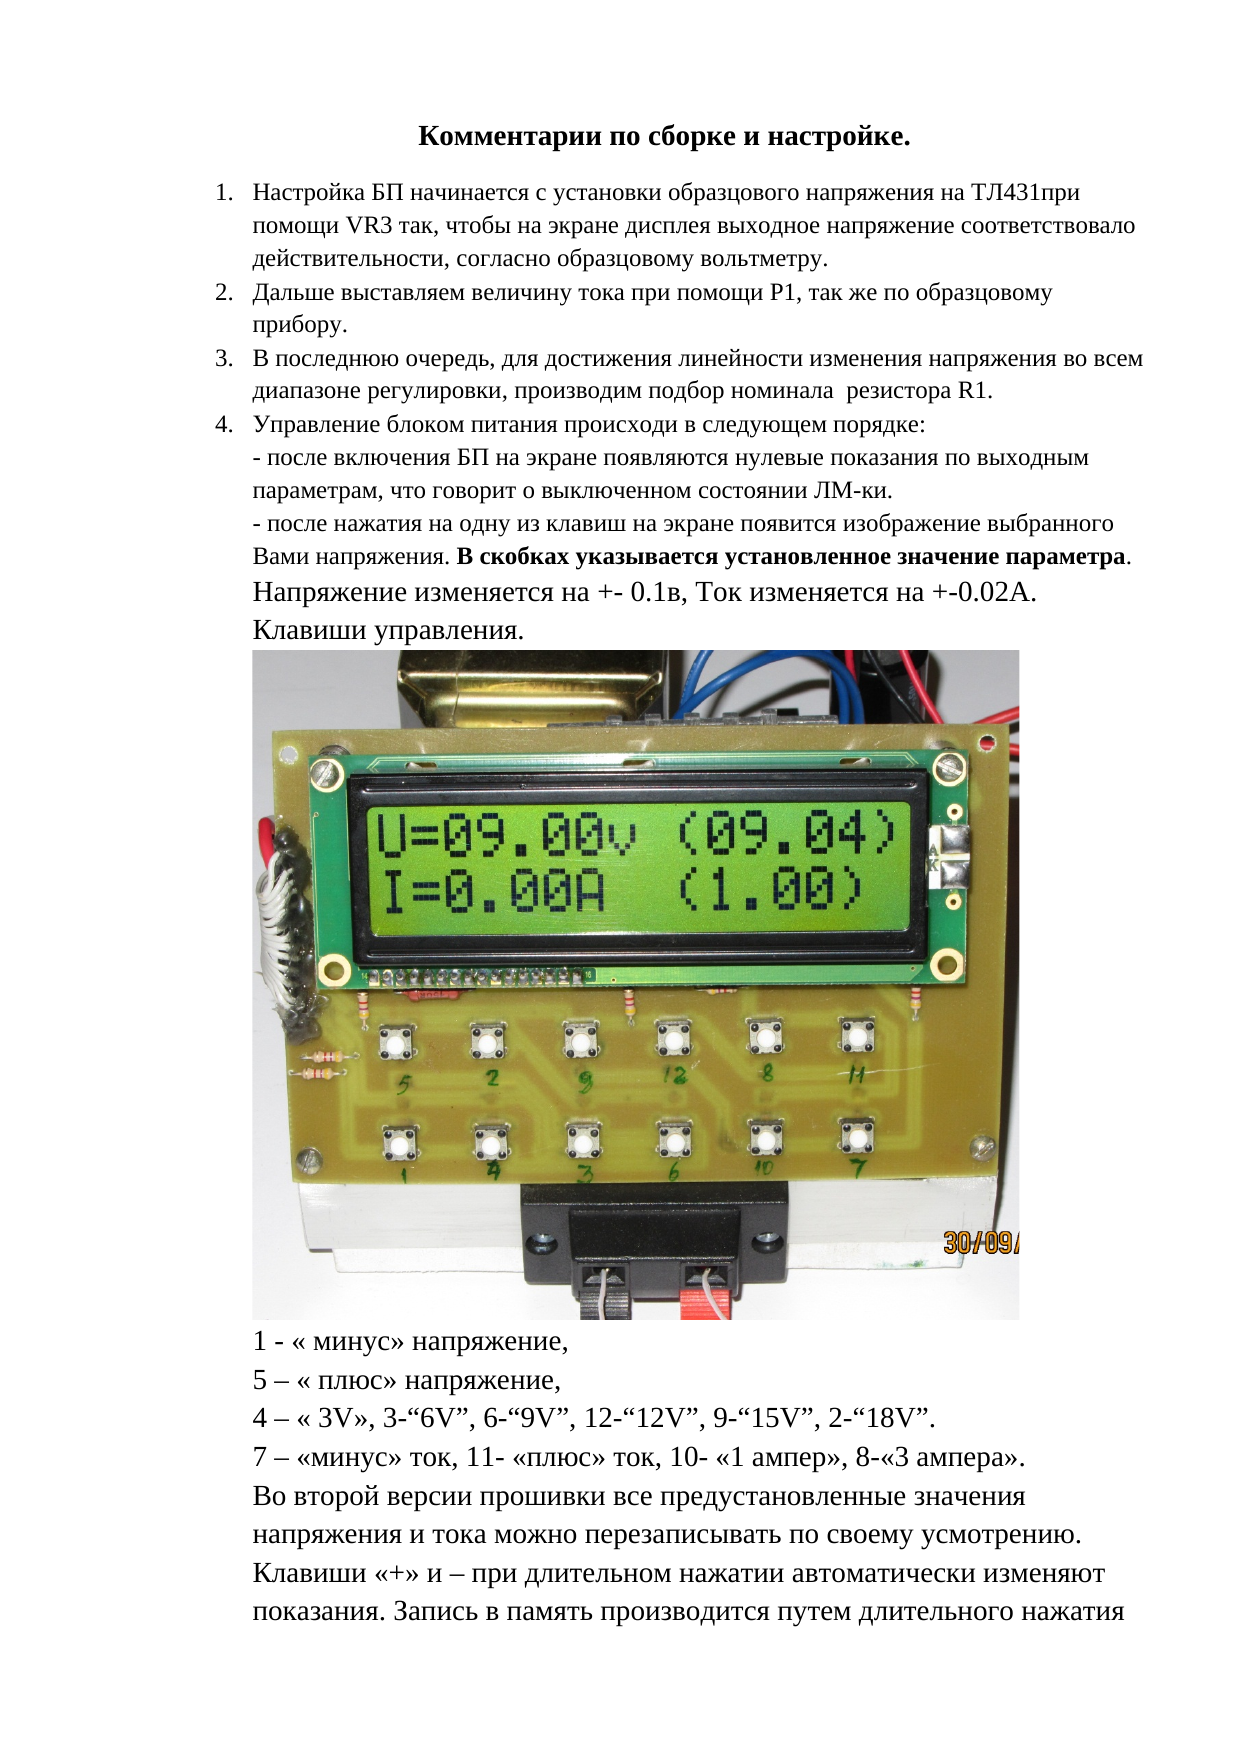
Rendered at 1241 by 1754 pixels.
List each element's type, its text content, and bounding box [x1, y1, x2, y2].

list 4 – « 3V», 3-“6V”, 6-“9V”, 12-“12V”, 9-“15V”, 2-“18V”. [252, 1401, 1152, 1434]
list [252, 1478, 1152, 1627]
list 1 - « минус» напряжение, [252, 1323, 1152, 1357]
list В последнюю очередь, для достижения линейности изменения напряжения во всем диапазоне регулировки, производим подбор номинала резистора R1. [215, 343, 1152, 404]
list Дальше выставляем величину тока при помощи Р1, так же по образцовому прибору. [215, 277, 1152, 338]
list Клавиши управления. [252, 612, 1152, 646]
list - после нажатия на одну из клавиш на экране появится изображение выбранного Вами напряжения. В скобках указывается установленное значение параметра. [252, 508, 1152, 569]
list 5 – « плюс» напряжение, [252, 1362, 1152, 1396]
list Настройка БП начинается с установки образцового напряжения на ТЛ431при помощи VR3 так, чтобы на экране дисплея выходное напряжение соответствовало действительности, согласно образцовому вольтметру. [215, 177, 1152, 272]
text Комментарии по сборке и настройке. [177, 118, 1152, 152]
list 7 – «минус» ток, 11- «плюс» ток, 10- «1 ампер», 8-«3 ампера». [252, 1439, 1152, 1473]
list Управление блоком питания происходи в следующем порядке: [215, 409, 1152, 437]
picture [252, 650, 1020, 1320]
list - после включения БП на экране появляются нулевые показания по выходным параметрам, что говорит о выключенном состоянии ЛМ-ки. [252, 442, 1152, 503]
list Напряжение изменяется на +- 0.1в, Ток изменяется на +-0.02А. [252, 574, 1152, 607]
